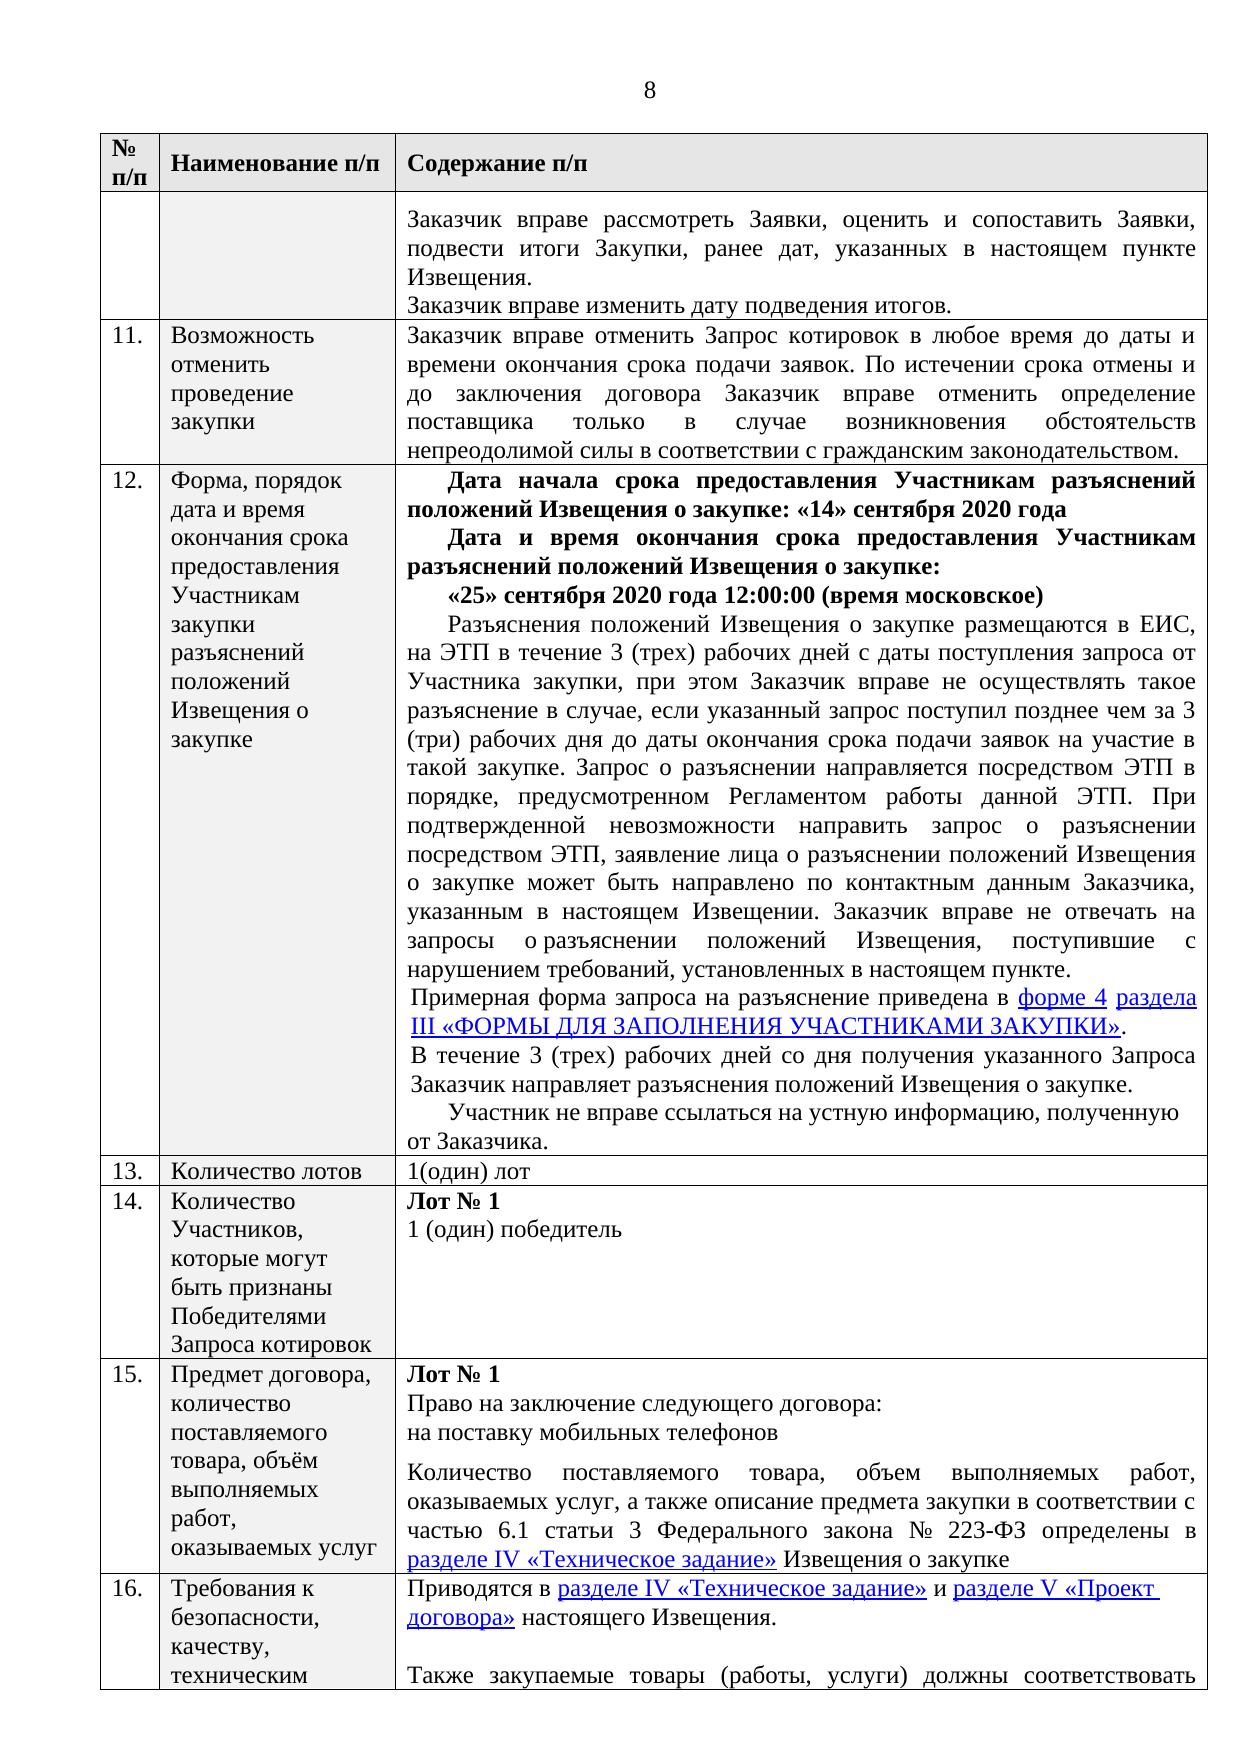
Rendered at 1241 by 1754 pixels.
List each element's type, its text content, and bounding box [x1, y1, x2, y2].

table_cell Заказчик вправе отменить Запрос котировок в любое время до даты и времени окончания срока подачи заявок. По истечении срока отмены и до заключения договора Заказчик вправе отменить определение поставщика только в случае возникновения обстоятельств непреодолимой силы в соответствии с гражданским законодательством. [396, 320, 1207, 464]
table_cell [101, 1186, 159, 1358]
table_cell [160, 192, 395, 319]
table_cell Лот № 1 Право на заключение следующего договора: на поставку мобильных телефонов Количество поставляемого товара, объем выполняемых работ, оказываемых услуг, а также описание предмета закупки в соответствии с частью 6.1 статьи 3 Федерального закона № 223-ФЗ определены в разделе IV «Техническое задание» Извещения о закупке [396, 1359, 1207, 1572]
table_header № п/п [101, 134, 159, 191]
table_cell [101, 192, 159, 319]
table_cell Дата начала срока предоставления Участникам разъяснений положений Извещения о закупке: Дата и время окончания срока предоставления Участникам разъяснений положений Извещения о закупке: 12:00:00 (время московское) Разъяснения положений Извещения о закупке размещаются в ЕИС, на ЭТП в течение 3 (трех) рабочих дней с даты поступления запроса от Участника закупки, при этом Заказчик вправе не осуществлять такое разъяснение в случае, если указанный запрос поступил позднее чем за 3 (три) рабочих дня до даты окончания срока подачи заявок на участие в такой закупке. Запрос о разъяснении направляется посредством ЭТП в порядке, предусмотренном Регламентом работы данной ЭТП. При подтвержденной невозможности направить запрос о разъяснении посредством ЭТП, заявление лица о разъяснении положений Извещения о закупке может быть направлено по контактным данным Заказчика, указанным в настоящем Извещении. Заказчик вправе не отвечать на запросы о разъяснении положений Извещения, поступившие с нарушением требований, установленных в настоящем пункте. Примерная форма запроса на разъяснение приведена в форме 4 раздела III «ФОРМЫ ДЛЯ ЗАПОЛНЕНИЯ УЧАСТНИКАМИ ЗАКУПКИ». В течение 3 (трех) рабочих дней со дня получения указанного Запроса Заказчик направляет разъяснения положений Извещения о закупке. Участник не вправе ссылаться на устную информацию, полученную от Заказчика. [396, 465, 1207, 1155]
table_cell [101, 1574, 159, 1688]
table_cell [101, 320, 159, 464]
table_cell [396, 192, 1207, 319]
table_cell Форма, порядок дата и время окончания срока предоставления Участникам закупки разъяснений положений Извещения о закупке [160, 465, 395, 1155]
table_header Содержание п/п [396, 134, 1207, 191]
table_cell Предмет договора, количество поставляемого товара, объём выполняемых работ, оказываемых услуг [160, 1359, 395, 1572]
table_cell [160, 1574, 395, 1688]
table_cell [396, 1574, 1207, 1688]
table_cell [101, 1359, 159, 1572]
table_cell Лот № 1 1 (один) победитель [396, 1186, 1207, 1358]
table_header Наименование п/п [160, 134, 395, 191]
table_cell [101, 1156, 159, 1185]
table_cell Возможность отменить проведение закупки [160, 320, 395, 464]
table_cell Количество Участников, которые могут быть признаны Победителями Запроса котировок [160, 1186, 395, 1358]
table_cell 1(один) лот [396, 1156, 1207, 1185]
table_cell [101, 465, 159, 1155]
table_cell Количество лотов [160, 1156, 395, 1185]
